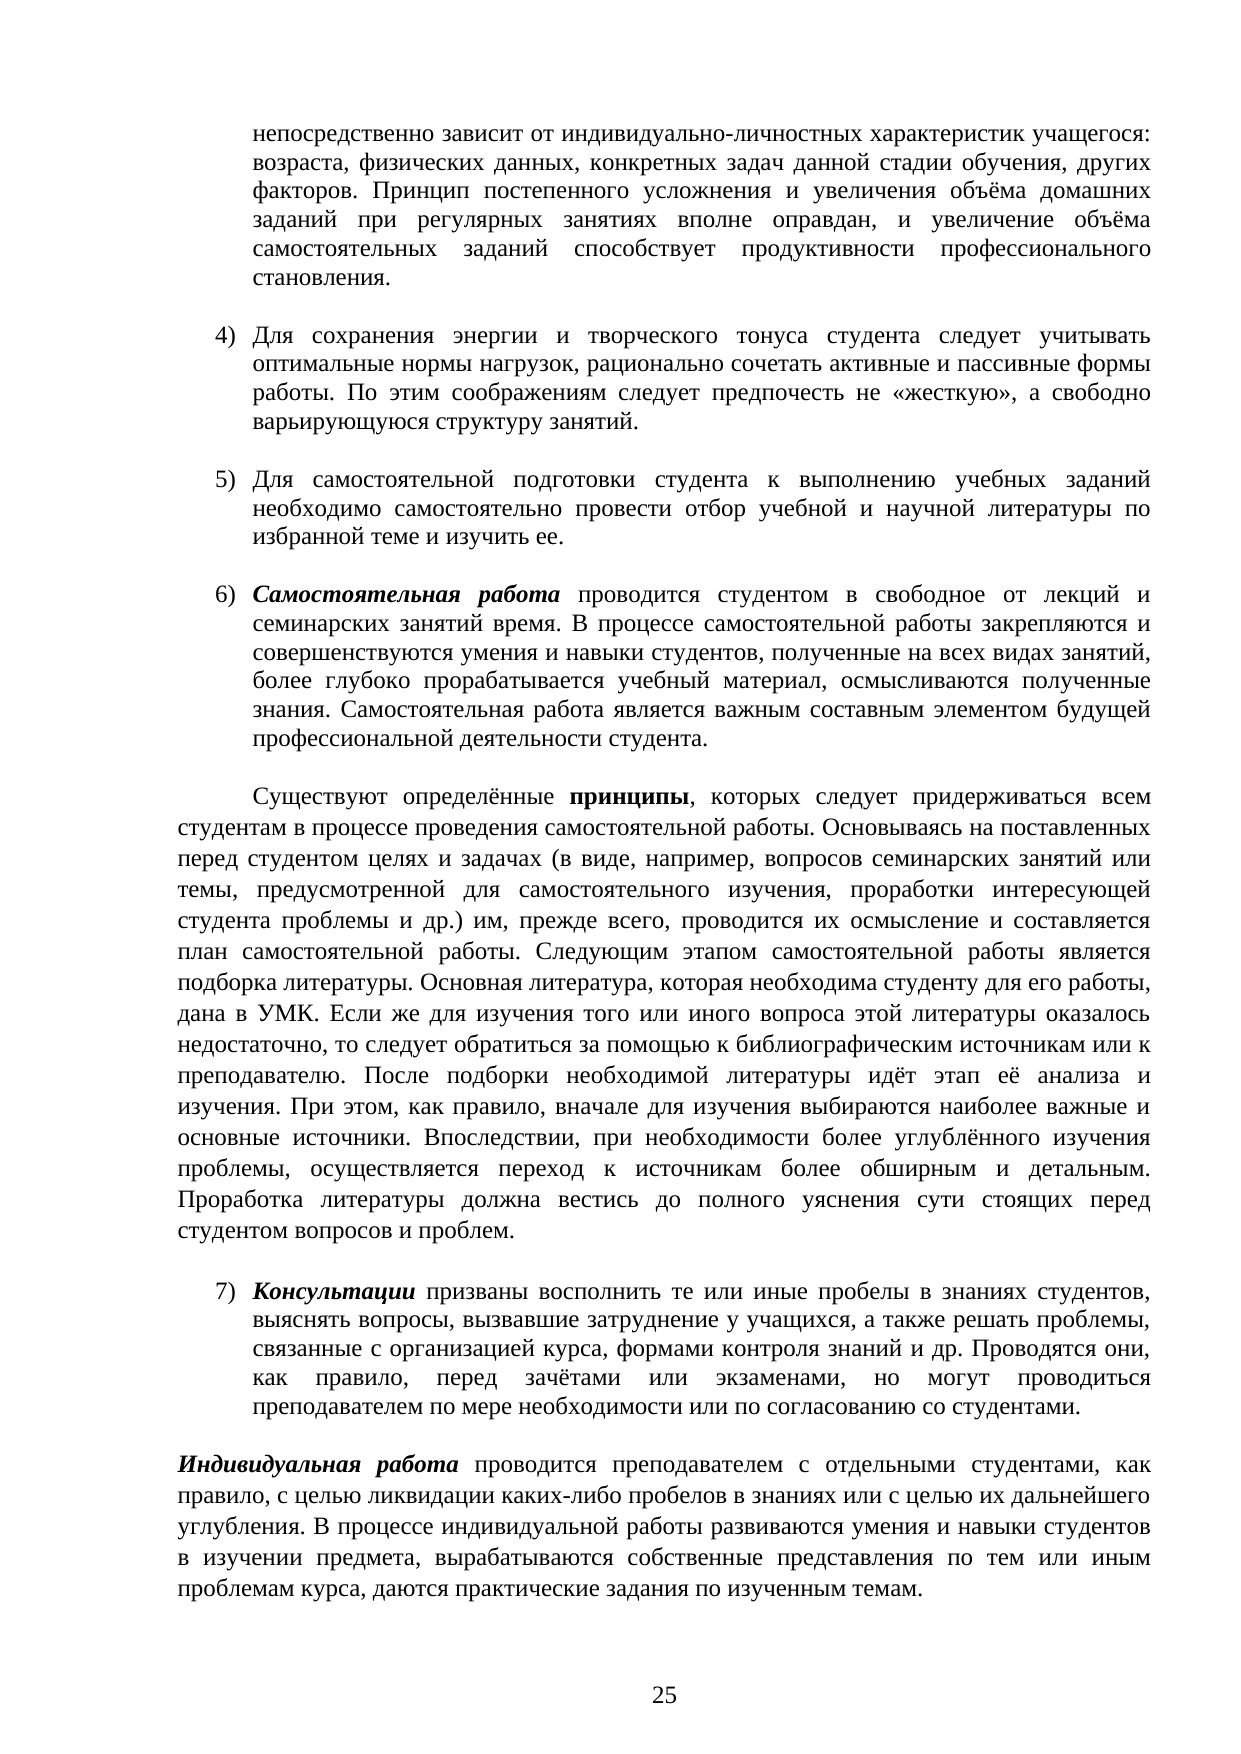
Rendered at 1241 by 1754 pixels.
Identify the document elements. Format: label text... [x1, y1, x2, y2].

text Существуют определённые принципы, которых следует придерживаться всем студентам в процессе проведения самостоятельной работы. Основываясь на поставленных перед студентом целях и задачах (в виде, например, вопросов семинарских занятий или темы, предусмотренной для самостоятельного изучения, проработки интересующей студента проблемы и др.) им, прежде всего, проводится их осмысление и составляется план самостоятельной работы. Следующим этапом самостоятельной работы является подборка литературы. Основная литература, которая необходима студенту для его работы, дана в УМК. Если же для изучения того или иного вопроса этой литературы оказалось недостаточно, то следует обратиться за помощью к библиографическим источникам или к преподавателю. После подборки необходимой литературы идёт этап её анализа и изучения. При этом, как правило, вначале для изучения выбираются наиболее важные и основные источники. Впоследствии, при необходимости более углублённого изучения проблемы, осуществляется переход к источникам более обширным и детальным. Проработка литературы должна вестись до полного уяснения сути стоящих перед студентом вопросов и проблем. [177, 781, 1152, 1244]
text Индивидуальная работа проводится преподавателем с отдельными студентами, как правило, с целью ликвидации каких-либо пробелов в знаниях или с целью их дальнейшего углубления. В процессе индивидуальной работы развиваются умения и навыки студентов в изучении предмета, вырабатываются собственные представления по тем или иным проблемам курса, даются практические задания по изученным темам. [177, 1449, 1152, 1602]
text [215, 118, 1152, 291]
text Консультации призваны восполнить те или иные пробелы в знаниях студентов, выяснять вопросы, вызвавшие затруднение у учащихся, а также решать проблемы, связанные с организацией курса, формами контроля знаний и др. Проводятся они, как правило, перед зачётами или экзаменами, но могут проводиться преподавателем по мере необходимости или по согласованию со студентами. [215, 1276, 1152, 1419]
text Самостоятельная работа проводится студентом в свободное от лекций и семинарских занятий время. В процессе самостоятельной работы закрепляются и совершенствуются умения и навыки студентов, полученные на всех видах занятий, более глубоко прорабатывается учебный материал, осмысливаются полученные знания. Самостоятельная работа является важным составным элементом будущей профессиональной деятельности студента. [215, 579, 1152, 752]
text Для самостоятельной подготовки студента к выполнению учебных заданий необходимо самостоятельно провести отбор учебной и научной литературы по избранной теме и изучить ее. [215, 464, 1152, 550]
text Для сохранения энергии и творческого тонуса студента следует учитывать оптимальные нормы нагрузок, рационально сочетать активные и пассивные формы работы. По этим соображениям следует предпочесть не «жесткую», а свободно варьирующуюся структуру занятий. [215, 320, 1152, 435]
